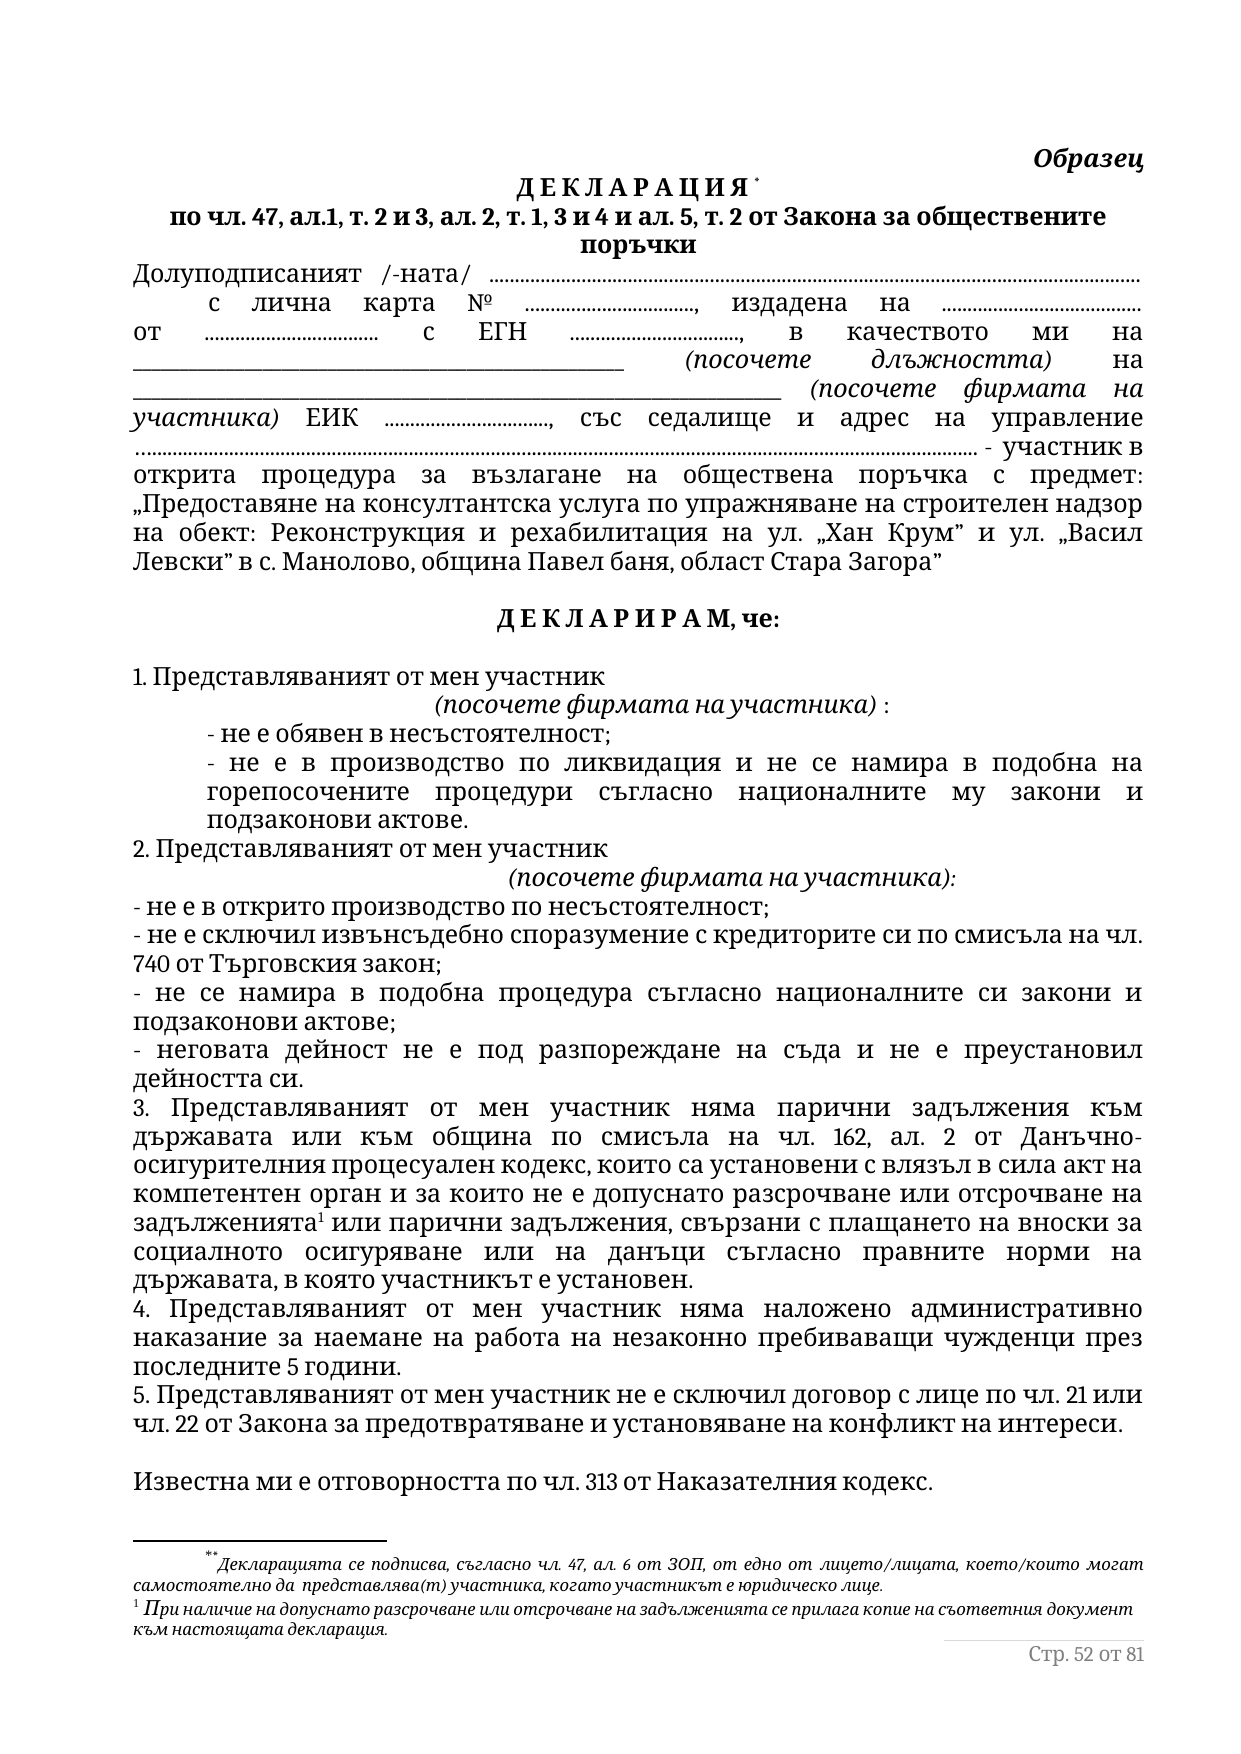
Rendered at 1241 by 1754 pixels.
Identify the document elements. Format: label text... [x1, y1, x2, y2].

text Д Е К Л А Р И Р А М, че: [133, 605, 1144, 634]
text 2. Представляваният от мен участник [133, 835, 1144, 864]
text (посочете фирмата на участника) : [354, 691, 1144, 720]
text - не е сключил извънсъдебно споразумение с кредиторите си по смисъла на чл. 740 от Търговския закон; [133, 921, 1144, 979]
text 5. Представляваният от мен участник не е сключил договор с лице по чл. 21 или чл. 22 от Закона за предотвратяване и установяване на конфликт на интереси. [133, 1381, 1144, 1439]
text (посочете фирмата на участника): [428, 864, 1144, 893]
text - не е в производство по ликвидация и не се намира в подобна на горепосочените процедури съгласно националните му закони и подзаконови актове. [207, 749, 1144, 835]
text Образец [133, 145, 1144, 174]
text Известна ми е отговорността по чл. 313 от Наказателния кодекс. [133, 1468, 1144, 1496]
text 1. Представляваният от мен участник [133, 663, 1144, 691]
text - не е в открито производство по несъстоятелност; [133, 893, 1144, 921]
text - неговата дейност не е под разпореждане на съда и не е преустановил дейността си. [133, 1036, 1144, 1094]
text Долуподписаният /-ната/ ............................................................................................................................... с лична карта № ................................., издадена на ....................................... от .................................. с ЕГН ................................., в качеството ми на _____________________________________________________ (посочете длъжността) на ______________________________________________________________________ (посочете фирмата на участника) ЕИК ................................, със седалище и адрес на управление …................................................................................................................................................................. - участник в открита процедура за възлагане на обществена поръчка с предмет: „Предоставяне на консултантска услуга по упражняване на строителен надзор на обект: Реконструкция и рехабилитация на ул. „Хан Крум” и ул. „Васил Левски” в с. Манолово, община Павел баня, област Стара Загора” [133, 260, 1144, 576]
text Д Е К Л А Р А Ц И Я * [133, 174, 1144, 203]
text - не се намира в подобна процедура съгласно националните си закони и подзаконови актове; [133, 979, 1144, 1036]
text - не е обявен в несъстоятелност; [207, 720, 1144, 749]
text 3. Представляваният от мен участник няма парични задължения към държавата или към община по смисъла на чл. 162, ал. 2 от Данъчно-осигурителния процесуален кодекс, които са установени с влязъл в сила акт на компетентен орган и за които не е допуснато разсрочване или отсрочване на задълженията или парични задължения, свързани с плащането на вноски за социалното осигуряване или на данъци съгласно правните норми на държавата, в която участникът е установен. [133, 1094, 1144, 1295]
text 4. Представляваният от мен участник няма наложено административно наказание за наемане на работа на незаконно пребиваващи чужденци през последните 5 години. [133, 1295, 1144, 1381]
text по чл. 47, ал.1, т. 2 и 3, ал. 2, т. 1, 3 и 4 и ал. 5, т. 2 от Закона за обществените поръчки [133, 203, 1144, 260]
